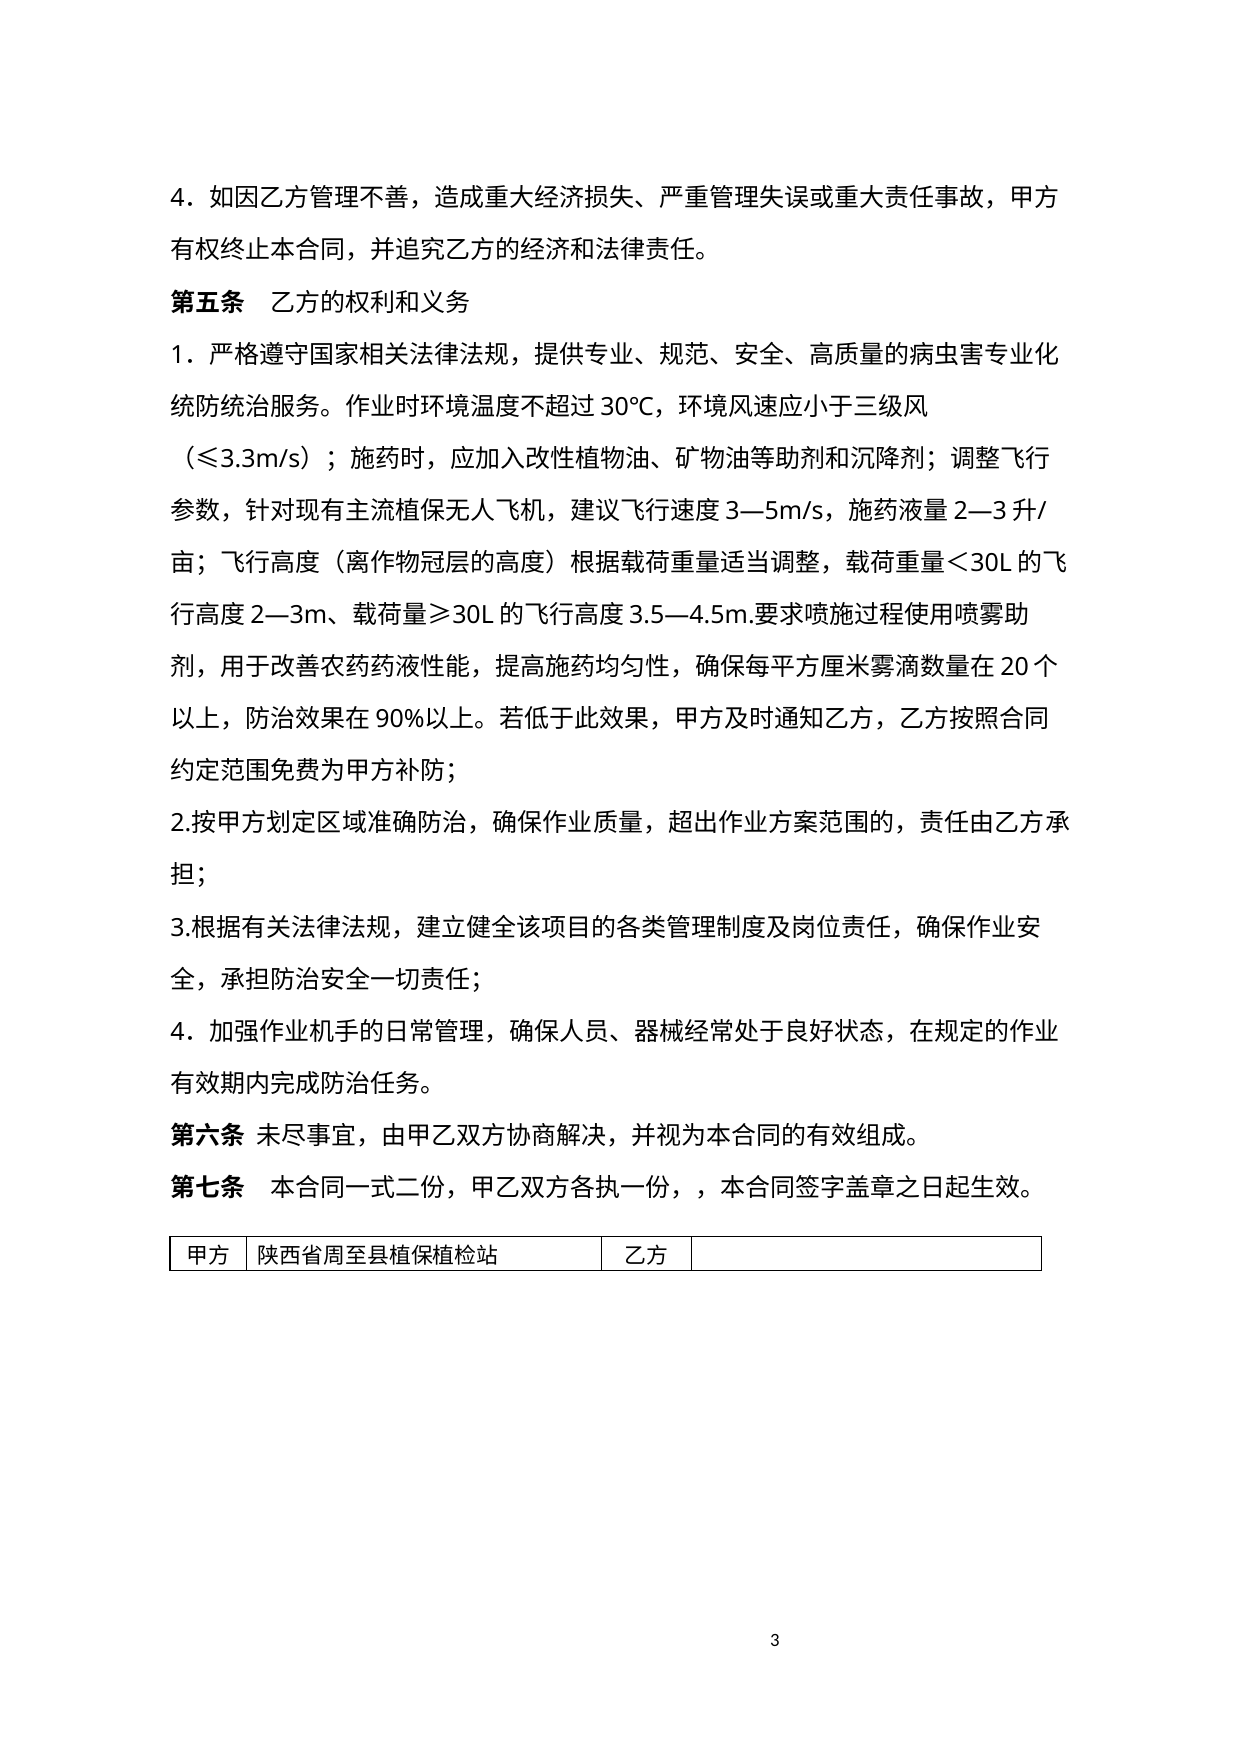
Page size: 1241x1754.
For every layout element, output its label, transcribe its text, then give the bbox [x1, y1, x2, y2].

text 4．如因乙方管理不善，造成重大经济损失、严重管理失误或重大责任事故，甲方有权终止本合同，并追究乙方的经济和法律责任。 第五条 乙方的权利和义务 1．严格遵守国家相关法律法规，提供专业、规范、安全、高质量的病虫害专业化统防统治服务。作业时环境温度不超过30℃，环境风速应小于三级风（≤3.3m/s）；施药时，应加入改性植物油、矿物油等助剂和沉降剂；调整飞行参数，针对现有主流植保无人飞机，建议飞行速度3—5m/s，施药液量2—3升/亩；飞行高度（离作物冠层的高度）根据载荷重量适当调整，载荷重量＜30L的飞行高度2—3m、载荷量≥30L的飞行高度3.5—4.5m.要求喷施过程使用喷雾助剂，用于改善农药药液性能，提高施药均匀性，确保每平方厘米雾滴数量在20个以上，防治效果在90%以上。若低于此效果，甲方及时通知乙方，乙方按照合同约定范围免费为甲方补防； [170, 162, 1070, 787]
table_header 甲方 [171, 1237, 246, 1270]
text 2.按甲方划定区域准确防治，确保作业质量，超出作业方案范围的，责任由乙方承担； [170, 787, 1070, 891]
table_header 陕西省周至县植保植检站 [247, 1237, 601, 1270]
text 3.根据有关法律法规，建立健全该项目的各类管理制度及岗位责任，确保作业安全，承担防治安全一切责任； 4．加强作业机手的日常管理，确保人员、器械经常处于良好状态，在规定的作业有效期内完成防治任务。 [170, 891, 1070, 1099]
table_header [692, 1237, 1041, 1270]
table_header 乙方 [602, 1237, 691, 1270]
text 第七条 本合同一式二份，甲乙双方各执一份，，本合同签字盖章之日起生效。 [170, 1152, 1070, 1204]
text 第六条 未尽事宜，由甲乙双方协商解决，并视为本合同的有效组成。 [170, 1099, 1070, 1152]
